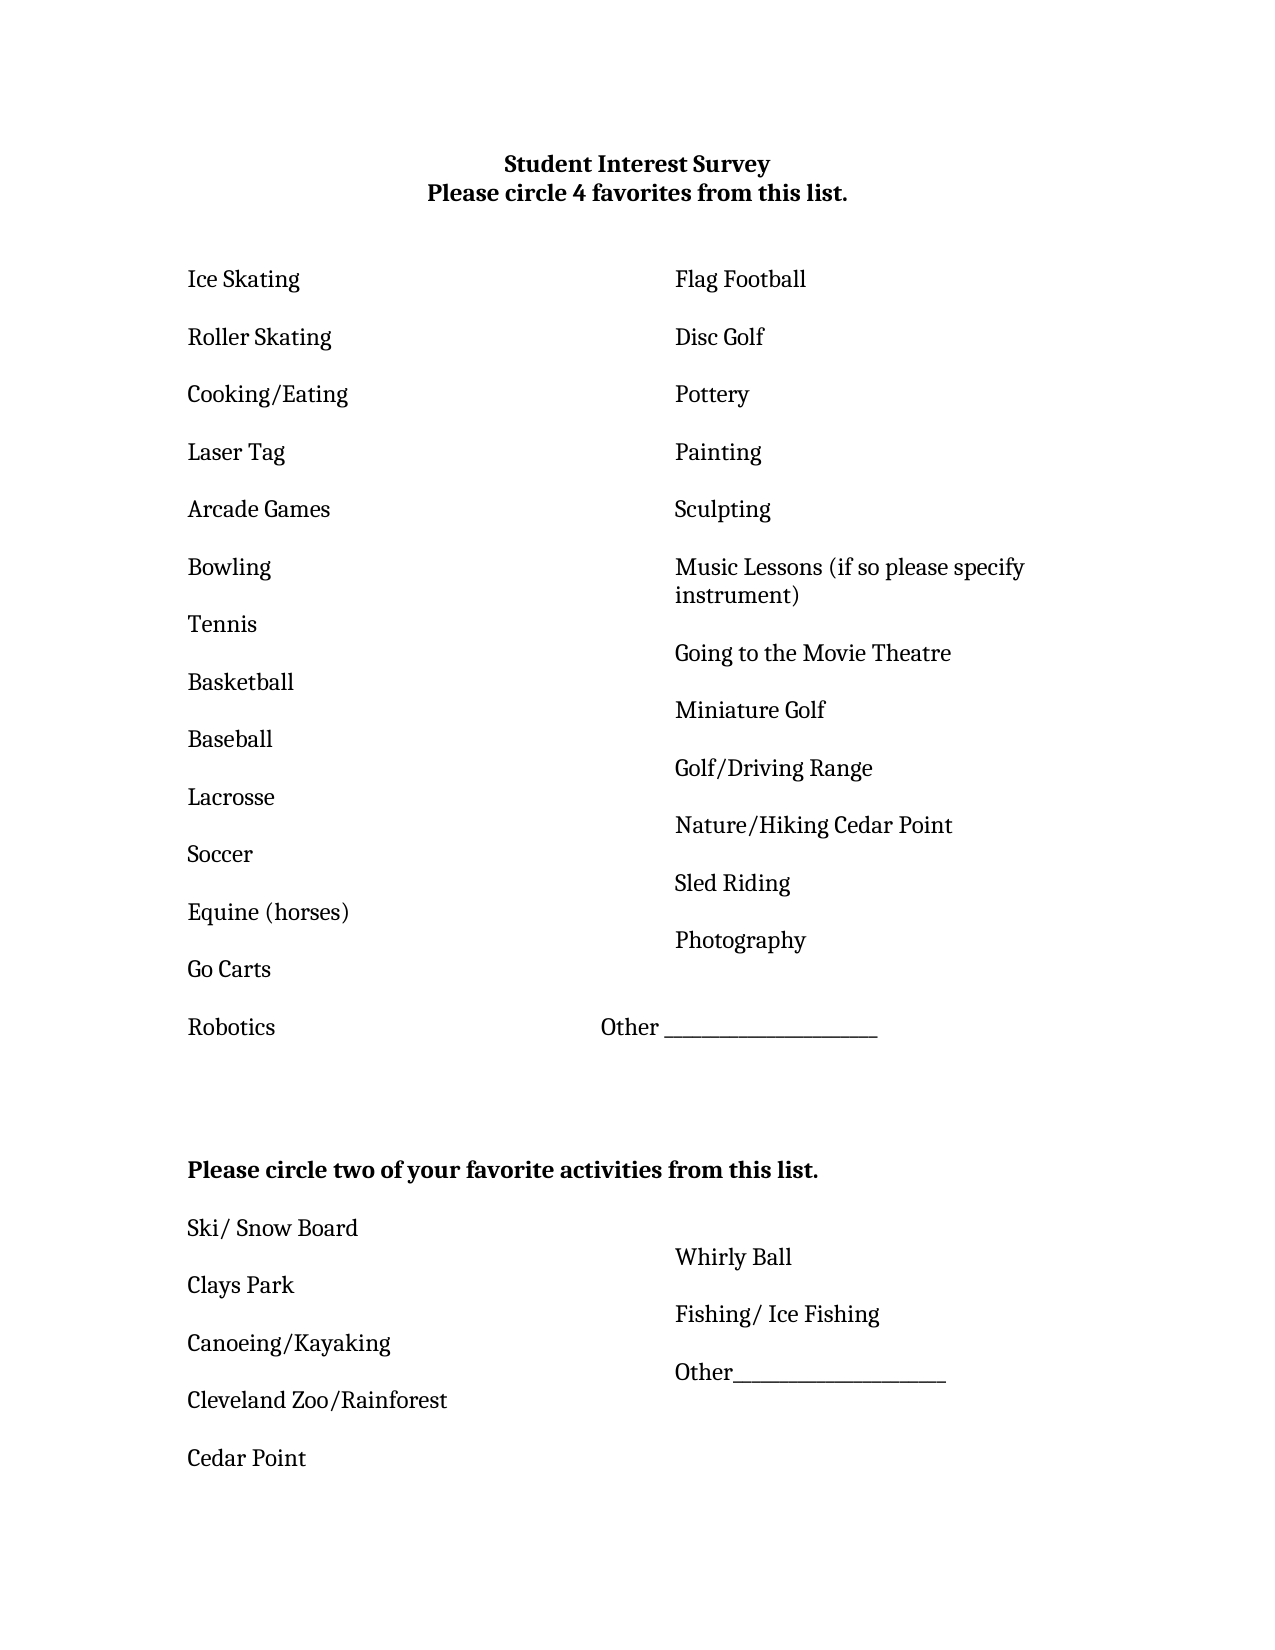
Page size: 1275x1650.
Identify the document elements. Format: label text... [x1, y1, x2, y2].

text Disc Golf [675, 322, 1087, 351]
text Whirly Ball [675, 1242, 1087, 1271]
text Roller Skating [187, 322, 600, 351]
text Basketball [187, 667, 600, 696]
text Going to the Movie Theatre [675, 639, 1087, 667]
text Golf/Driving Range [675, 754, 1087, 782]
text Miniature Golf [675, 696, 1087, 725]
text Go Carts [187, 955, 600, 984]
text Photography [675, 926, 1087, 955]
text Lacrosse [187, 782, 600, 811]
text Baseball [187, 725, 600, 754]
text Please circle 4 favorites from this list. [187, 179, 1087, 207]
text Robotics Other _______________________ [187, 1012, 1087, 1041]
text Arcade Games [187, 495, 600, 524]
text Tennis [187, 610, 600, 639]
text Flag Football [675, 265, 1087, 294]
text Nature/Hiking Cedar Point [675, 811, 1087, 840]
text Canoeing/Kayaking [187, 1329, 600, 1357]
text Other_______________________ [675, 1357, 1087, 1386]
text Laser Tag [187, 437, 600, 466]
text Ski/ Snow Board [187, 1214, 600, 1242]
text Please circle two of your favorite activities from this list. [187, 1156, 1087, 1185]
text Music Lessons (if so please specify instrument) [675, 552, 1087, 610]
text Clays Park [187, 1271, 600, 1300]
text Cooking/Eating [187, 380, 600, 409]
text Ice Skating [187, 265, 600, 294]
text Student Interest Survey [187, 150, 1087, 179]
text Cedar Point [187, 1444, 600, 1472]
text Equine (horses) [187, 897, 600, 926]
text Soccer [187, 840, 600, 869]
text Cleveland Zoo/Rainforest [187, 1386, 600, 1415]
text Fishing/ Ice Fishing [675, 1300, 1087, 1329]
text Sled Riding [675, 869, 1087, 897]
text Sculpting [675, 495, 1087, 524]
text Pottery [675, 380, 1087, 409]
text Painting [675, 437, 1087, 466]
text Bowling [187, 552, 600, 581]
